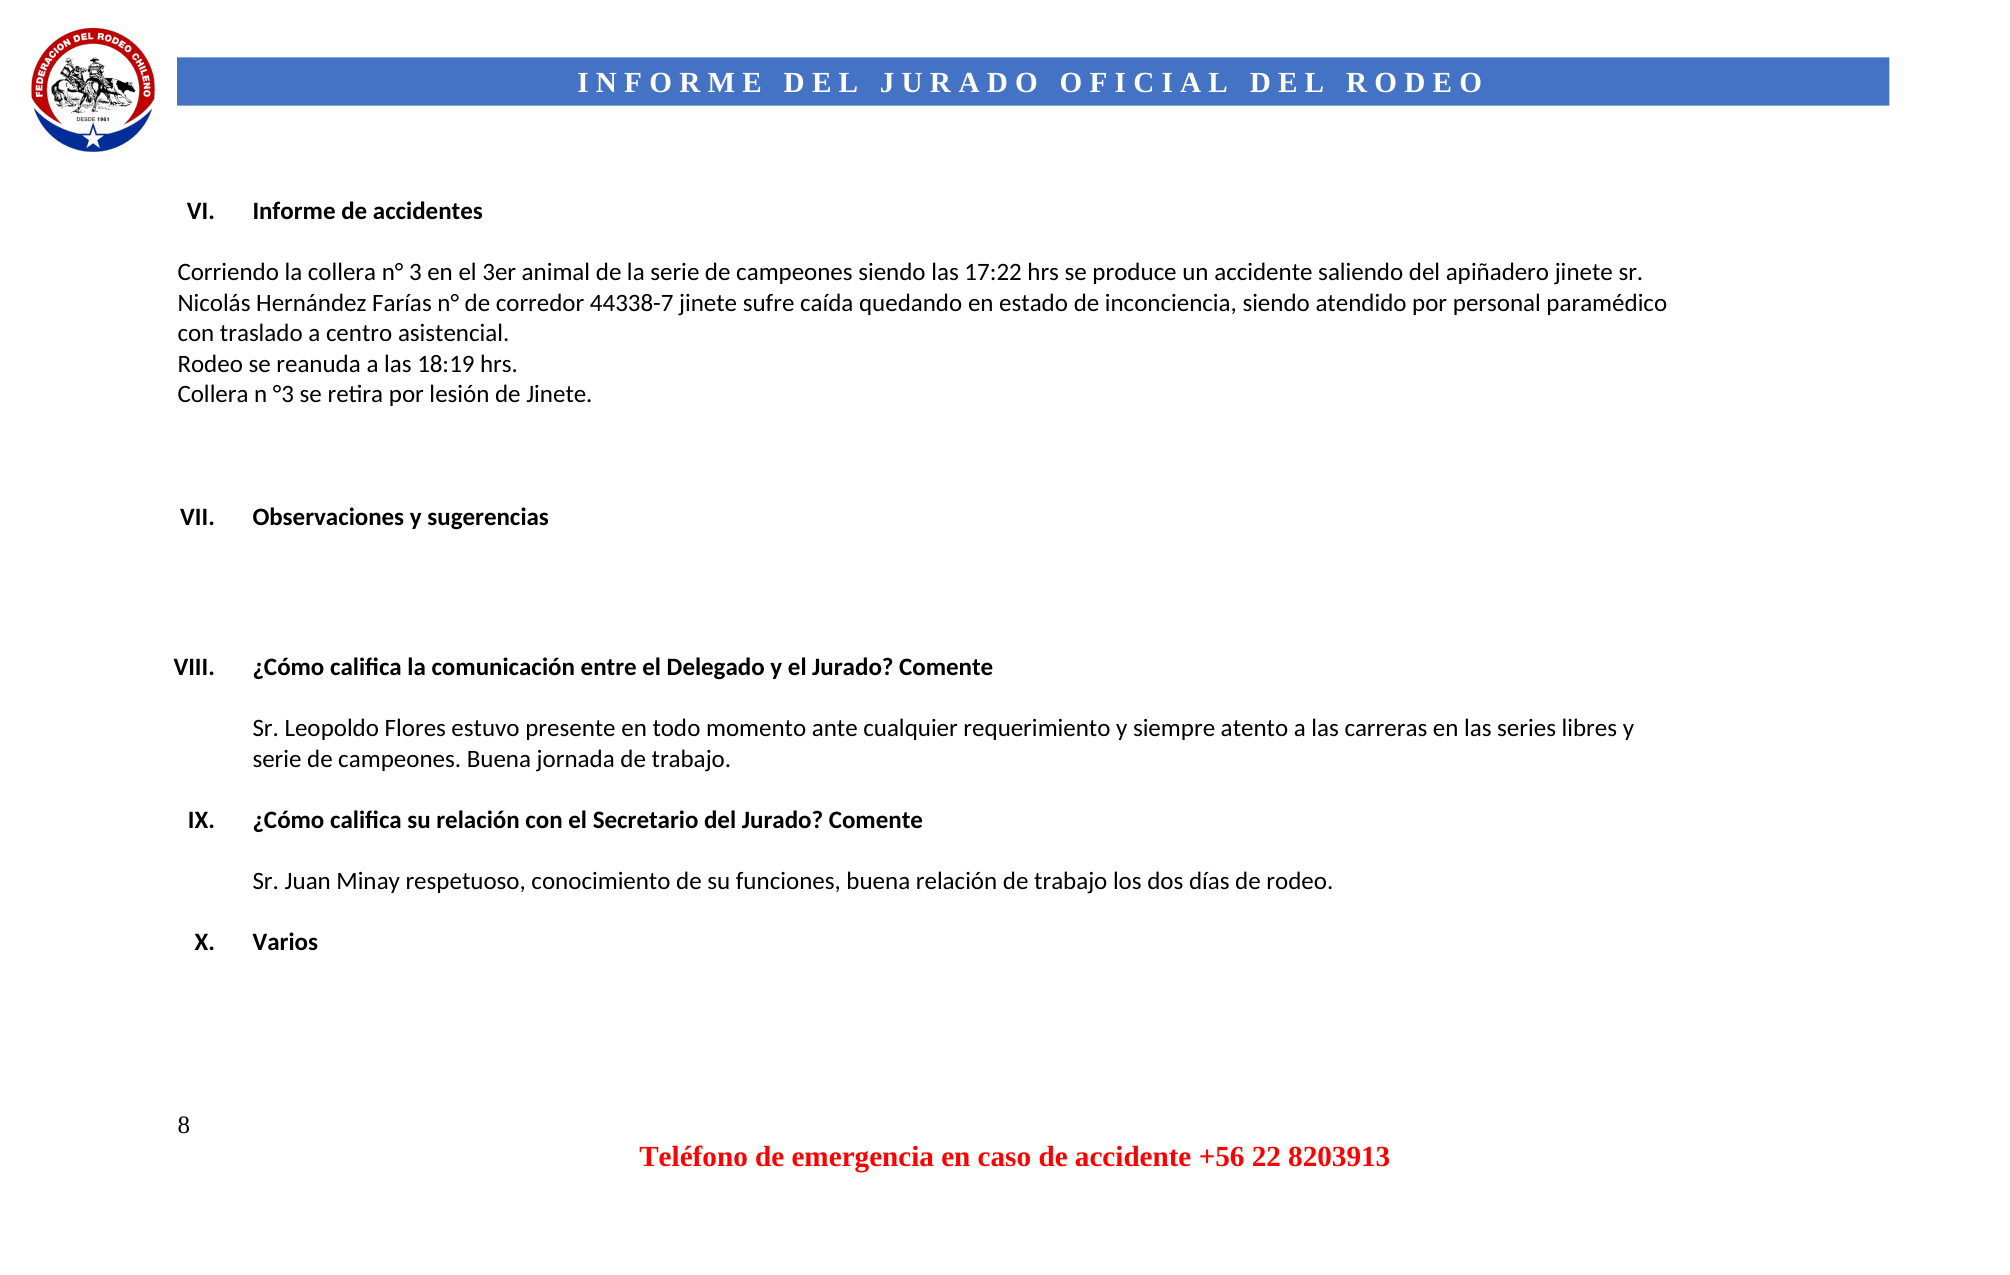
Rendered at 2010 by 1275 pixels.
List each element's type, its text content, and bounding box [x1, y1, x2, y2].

list Sr. Leopoldo Flores estuvo presente en todo momento ante cualquier requerimiento y siempre atento a las carreras en las series libres y serie de campeones. Buena jornada de trabajo. [252, 713, 1683, 774]
picture [31, 28, 155, 152]
list Varios [215, 926, 1683, 957]
list Observaciones y sugerencias [215, 501, 1683, 531]
list Informe de accidentes [215, 196, 1683, 226]
list ¿Cómo califica la comunicación entre el Delegado y el Jurado? Comente [215, 652, 1683, 682]
list ¿Cómo califica su relación con el Secretario del Jurado? Comente [215, 804, 1683, 835]
text Corriendo la collera n° 3 en el 3er animal de la serie de campeones siendo las 17:22 hrs se produce un accidente saliendo del apiñadero jinete sr. Nicolás Hernández Farías n° de corredor 44338-7 jinete sufre caída quedando en estado de inconciencia, siendo atendido por personal paramédico con traslado a centro asistencial. Rodeo se reanuda a las 18:19 hrs. Collera n °3 se retira por lesión de Jinete. [177, 257, 1683, 409]
list Sr. Juan Minay respetuoso, conocimiento de su funciones, buena relación de trabajo los dos días de rodeo. [252, 865, 1683, 896]
